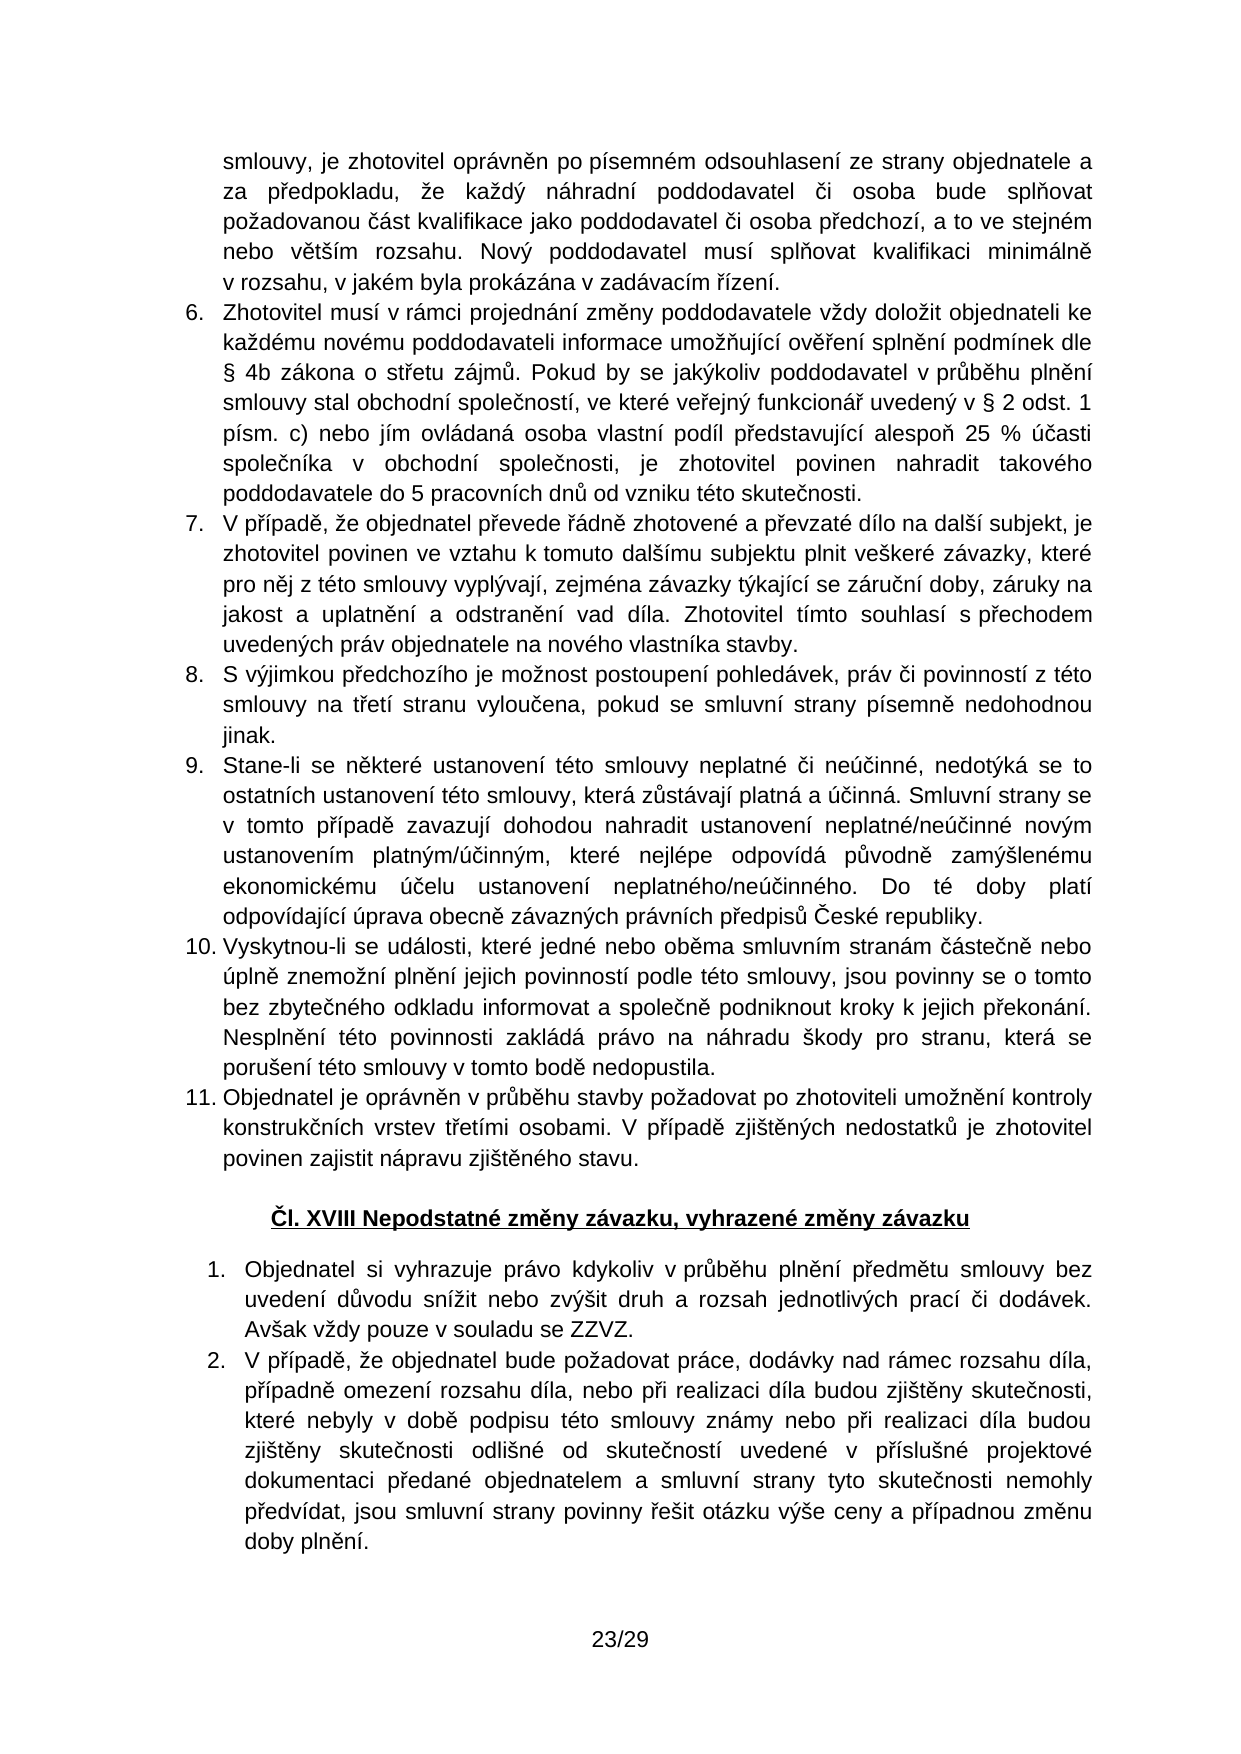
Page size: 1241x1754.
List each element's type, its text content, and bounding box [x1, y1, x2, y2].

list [185, 148, 1093, 295]
list Objednatel je oprávněn v průběhu stavby požadovat po zhotoviteli umožnění kontroly konstrukčních vrstev třetími osobami. V případě zjištěných nedostatků je zhotovitel povinen zajistit nápravu zjištěného stavu. [185, 1084, 1093, 1171]
list Zhotovitel musí v rámci projednání změny poddodavatele vždy doložit objednateli ke každému novému poddodavateli informace umožňující ověření splnění podmínek dle § 4b zákona o střetu zájmů. Pokud by se jakýkoliv poddodavatel v průběhu plnění smlouvy stal obchodní společností, ve které veřejný funkcionář uvedený v § 2 odst. 1 písm. c) nebo jím ovládaná osoba vlastní podíl představující alespoň 25 % účasti společníka v obchodní společnosti, je zhotovitel povinen nahradit takového poddodavatele do 5 pracovních dnů od vzniku této skutečnosti. [185, 299, 1093, 506]
text Čl. XVIII Nepodstatné změny závazku, vyhrazené změny závazku [148, 1205, 1093, 1231]
list S výjimkou předchozího je možnost postoupení pohledávek, práv či povinností z této smlouvy na třetí stranu vyloučena, pokud se smluvní strany písemně nedohodnou jinak. [185, 661, 1093, 748]
list Vyskytnou-li se události, které jedné nebo oběma smluvním stranám částečně nebo úplně znemožní plnění jejich povinností podle této smlouvy, jsou povinny se o tomto bez zbytečného odkladu informovat a společně podniknout kroky k jejich překonání. Nesplnění této povinnosti zakládá právo na náhradu škody pro stranu, která se porušení této smlouvy v tomto bodě nedopustila. [185, 933, 1093, 1080]
list Objednatel si vyhrazuje právo kdykoliv v průběhu plnění předmětu smlouvy bez uvedení důvodu snížit nebo zvýšit druh a rozsah jednotlivých prací či dodávek. Avšak vždy pouze v souladu se ZZVZ. [207, 1256, 1093, 1343]
list V případě, že objednatel převede řádně zhotovené a převzaté dílo na další subjekt, je zhotovitel povinen ve vztahu k tomuto dalšímu subjektu plnit veškeré závazky, které pro něj z této smlouvy vyplývají, zejména závazky týkající se záruční doby, záruky na jakost a uplatnění a odstranění vad díla. Zhotovitel tímto souhlasí s přechodem uvedených práv objednatele na nového vlastníka stavby. [185, 510, 1093, 657]
list V případě, že objednatel bude požadovat práce, dodávky nad rámec rozsahu díla, případně omezení rozsahu díla, nebo při realizaci díla budou zjištěny skutečnosti, které nebyly v době podpisu této smlouvy známy nebo při realizaci díla budou zjištěny skutečnosti odlišné od skutečností uvedené v příslušné projektové dokumentaci předané objednatelem a smluvní strany tyto skutečnosti nemohly předvídat, jsou smluvní strany povinny řešit otázku výše ceny a případnou změnu doby plnění. [207, 1347, 1093, 1554]
list Stane-li se některé ustanovení této smlouvy neplatné či neúčinné, nedotýká se to ostatních ustanovení této smlouvy, která zůstávají platná a účinná. Smluvní strany se v tomto případě zavazují dohodou nahradit ustanovení neplatné/neúčinné novým ustanovením platným/účinným, které nejlépe odpovídá původně zamýšlenému ekonomickému účelu ustanovení neplatného/neúčinného. Do té doby platí odpovídající úprava obecně závazných právních předpisů České republiky. [185, 752, 1093, 929]
